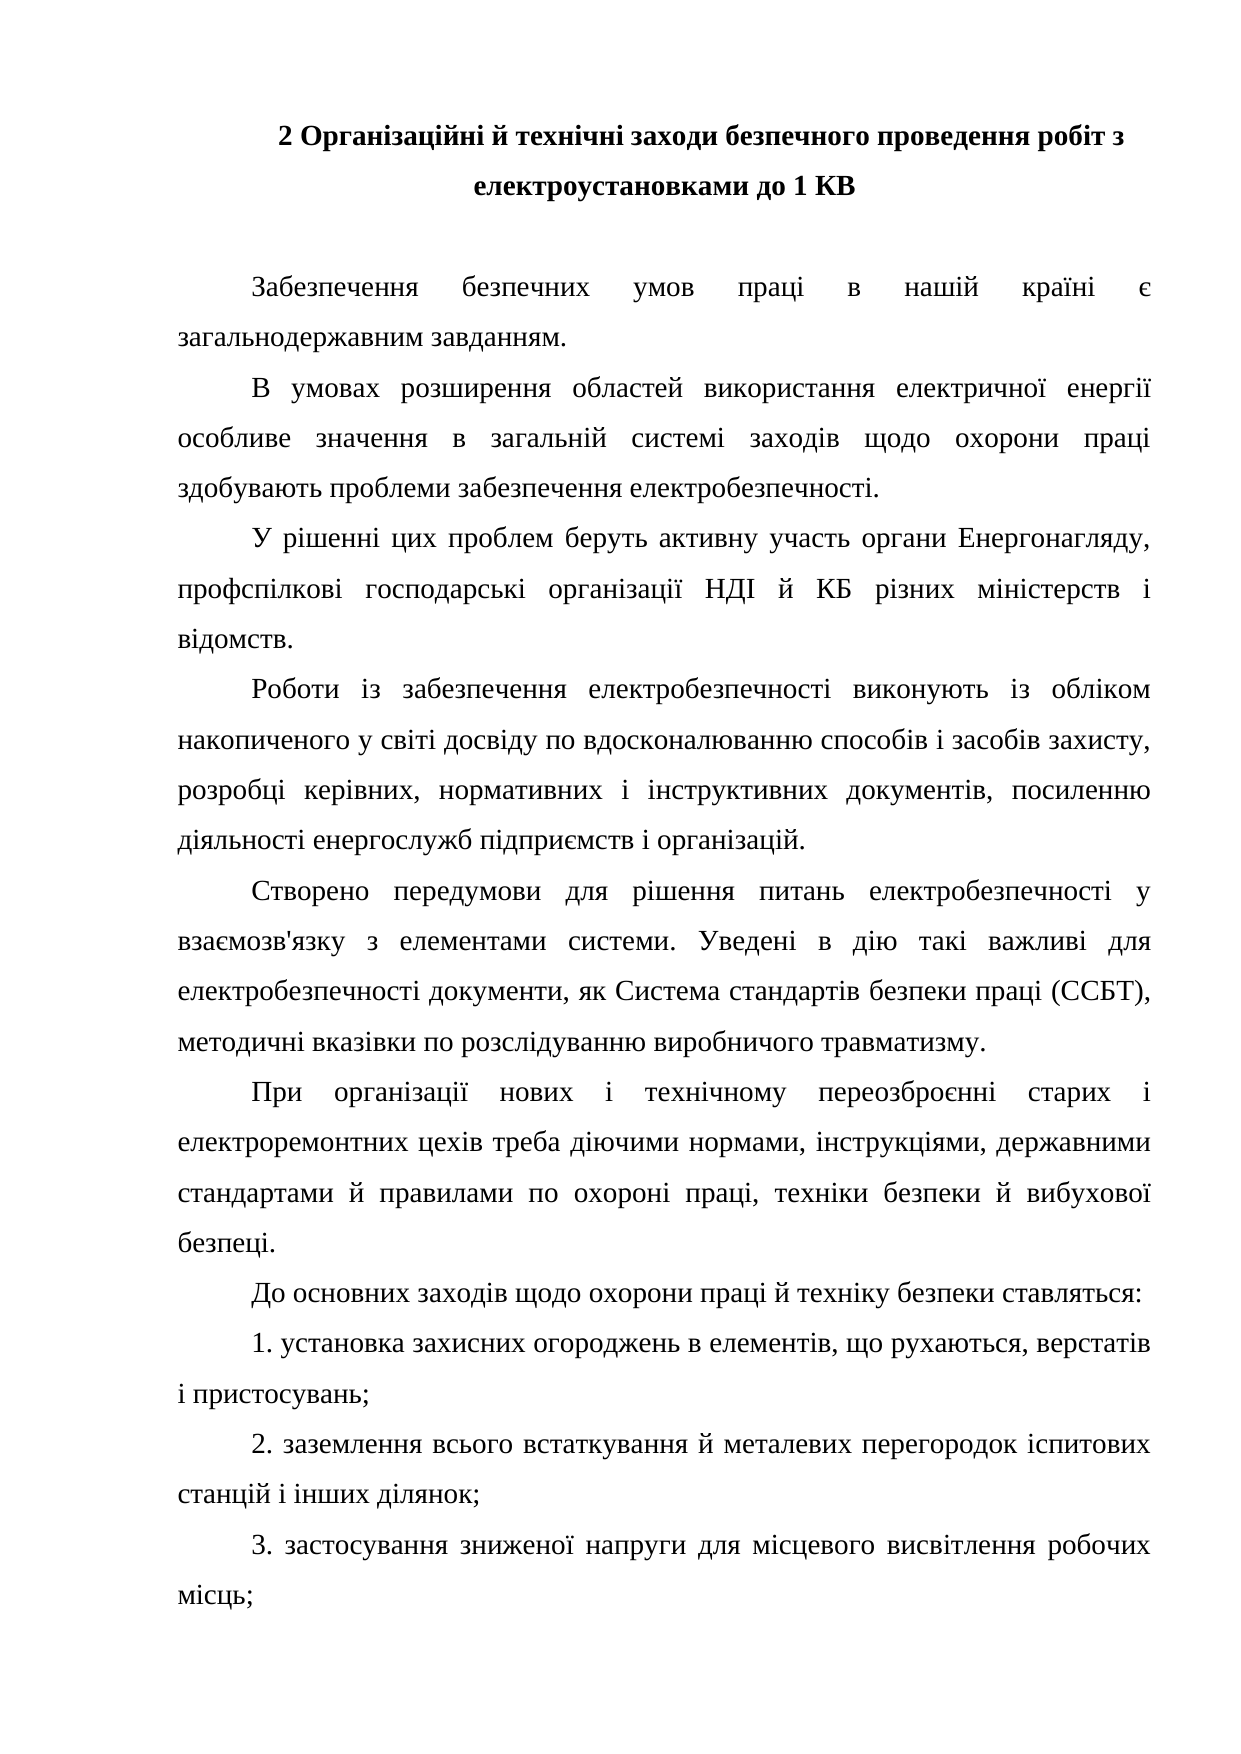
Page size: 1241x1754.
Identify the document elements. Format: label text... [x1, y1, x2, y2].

text 3. застосування зниженої напруги для місцевого висвітлення робочих місць; [177, 1527, 1152, 1611]
text 2 Організаційні й технічні заходи безпечного проведення робіт з електроустановками до 1 КВ [177, 118, 1152, 202]
text 1. установка захисних огороджень в елементів, що рухаються, верстатів і пристосувань; [177, 1326, 1152, 1409]
text 2. заземлення всього встаткування й металевих перегородок іспитових станцій і інших ділянок; [177, 1426, 1152, 1510]
text При організації нових і технічному переозброєнні старих і електроремонтних цехів треба діючими нормами, інструкціями, державними стандартами й правилами по охороні праці, техніки безпеки й вибухової безпеці. [177, 1074, 1152, 1258]
text Забезпечення безпечних умов праці в нашій країні є загальнодержавним завданням. [177, 269, 1152, 353]
text У рішенні цих проблем беруть активну участь органи Енергонагляду, профспілкові господарські організації НДІ й КБ різних міністерств і відомств. [177, 521, 1152, 655]
text В умовах розширення областей використання електричної енергії особливе значення в загальній системі заходів щодо охорони праці здобувають проблеми забезпечення електробезпечності. [177, 370, 1152, 504]
text Роботи із забезпечення електробезпечності виконують із обліком накопиченого у світі досвіду по вдосконалюванню способів і засобів захисту, розробці керівних, нормативних і інструктивних документів, посиленню діяльності енергослужб підприємств і організацій. [177, 672, 1152, 856]
text Створено передумови для рішення питань електробезпечності у взаємозв'язку з елементами системи. Уведені в дію такі важливі для електробезпечності документи, як Система стандартів безпеки праці (ССБТ), методичні вказівки по розслідуванню виробничого травматизму. [177, 873, 1152, 1057]
text До основних заходів щодо охорони праці й техніку безпеки ставляться: [177, 1275, 1152, 1309]
